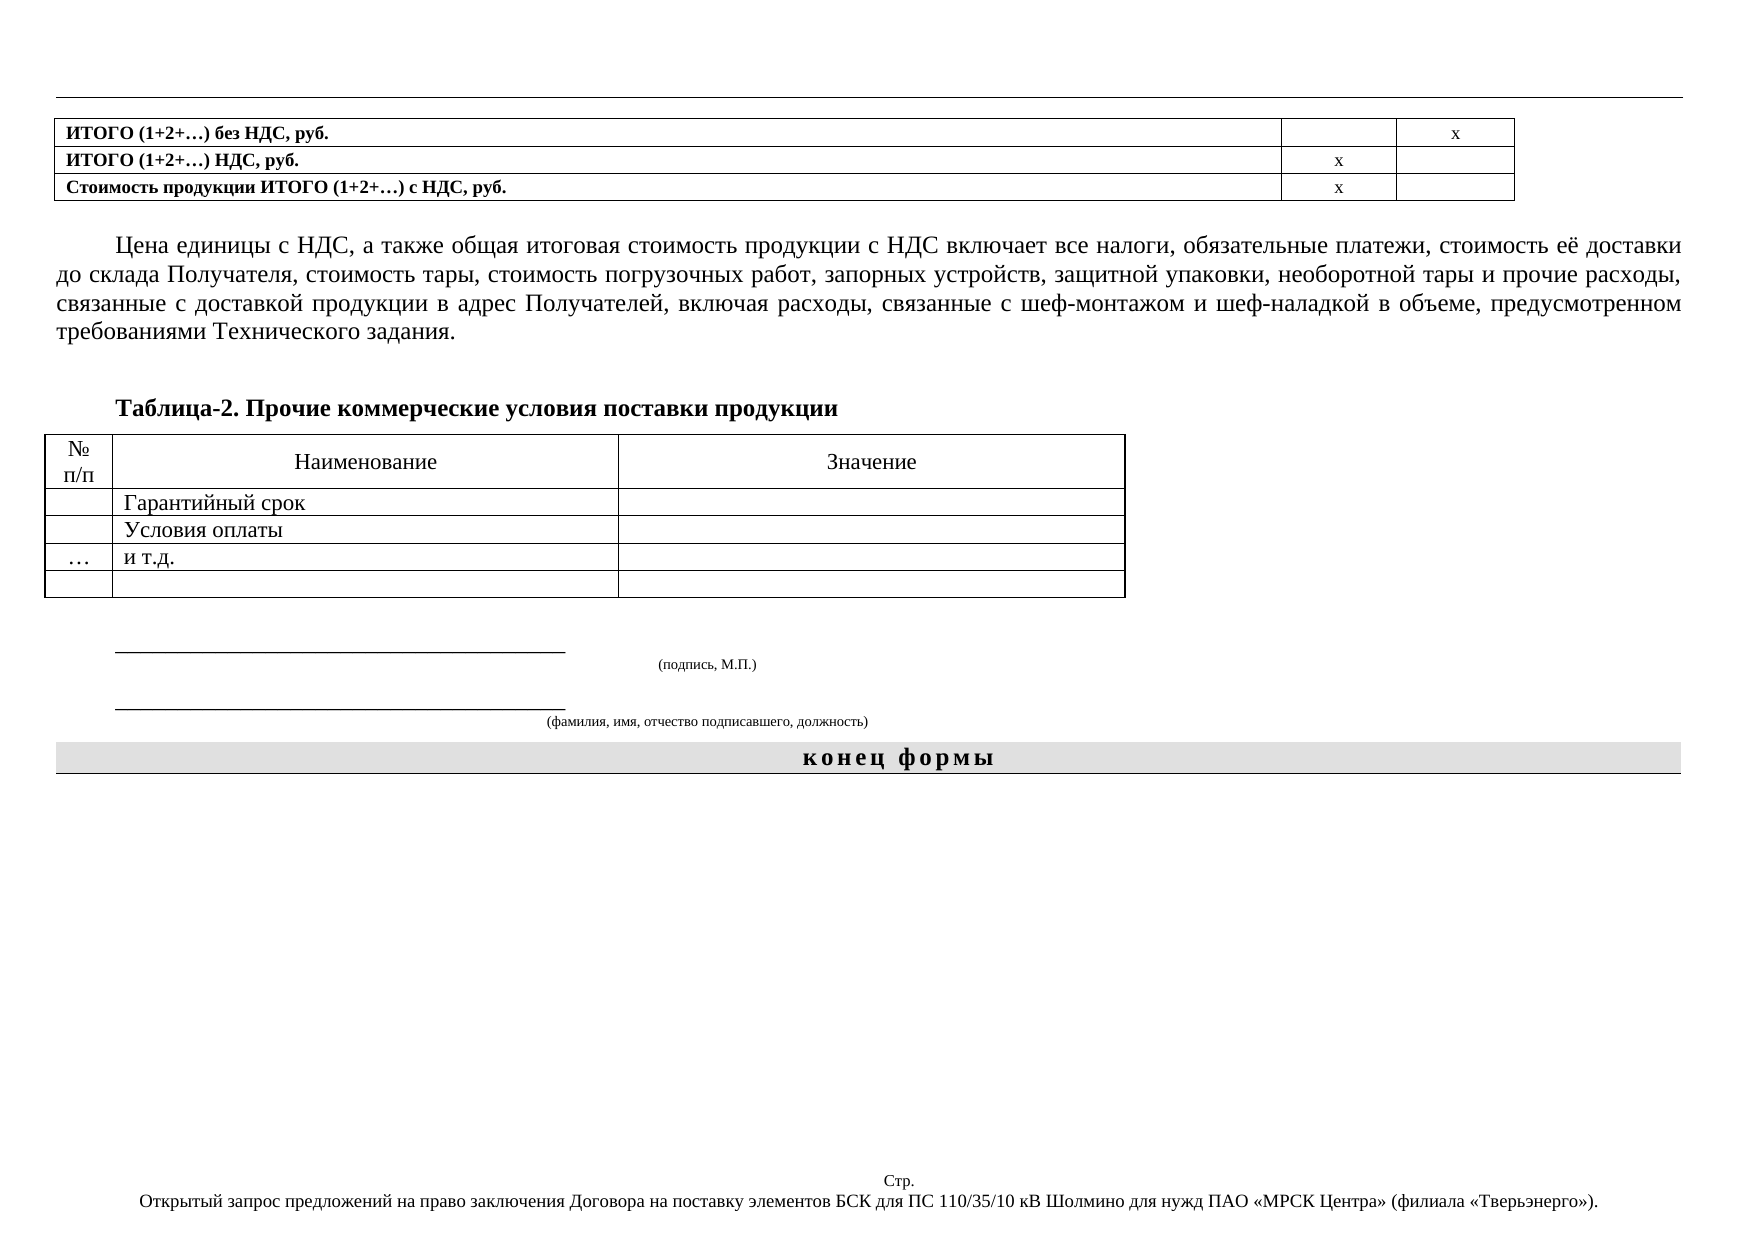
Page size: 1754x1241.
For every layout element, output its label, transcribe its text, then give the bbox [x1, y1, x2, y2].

table_cell [1397, 147, 1514, 173]
table_cell Гарантийный срок [113, 489, 618, 515]
table_cell [1282, 119, 1396, 146]
table_header Наименование [113, 435, 618, 488]
table_header № п/п [46, 435, 112, 488]
table_cell Стоимость продукции ИТОГО (1+2+…) с НДС, руб. [55, 174, 1281, 200]
table_cell [619, 489, 1124, 515]
text (подпись, М.П.) [56, 656, 1299, 684]
table_cell ИТОГО (1+2+…) НДС, руб. [55, 147, 1281, 173]
table_cell [113, 571, 618, 597]
text Таблица-2. Прочие коммерческие условия поставки продукции [56, 393, 1683, 421]
table_header Значение [619, 435, 1124, 488]
text конец формы [56, 742, 1681, 773]
table_cell х [1282, 147, 1396, 173]
table_cell … [46, 544, 112, 570]
table_cell [619, 544, 1124, 570]
table_cell [46, 571, 112, 597]
table_cell [46, 489, 112, 515]
table_cell Условия оплаты [113, 516, 618, 542]
table_cell [619, 571, 1124, 597]
text ____________________________________ [56, 684, 1683, 713]
table_cell х [1397, 119, 1514, 146]
table_cell х [1282, 174, 1396, 200]
text Цена единицы с НДС, а также общая итоговая стоимость продукции с НДС включает все налоги, обязательные платежи, стоимость её доставки до склада Получателя, стоимость тары, стоимость погрузочных работ, запорных устройств, защитной упаковки, необоротной тары и прочие расходы, связанные с доставкой продукции в адрес Получателей, включая расходы, связанные с шеф-монтажом и шеф-наладкой в объеме, предусмотренном требованиями Технического задания. [56, 230, 1683, 345]
table_cell [1397, 174, 1514, 200]
text ____________________________________ [56, 627, 1683, 656]
text (фамилия, имя, отчество подписавшего, должность) [56, 713, 1299, 742]
table_cell ИТОГО (1+2+…) без НДС, руб. [55, 119, 1281, 146]
table_cell и т.д. [113, 544, 618, 570]
table_cell [46, 516, 112, 542]
table_cell [619, 516, 1124, 542]
